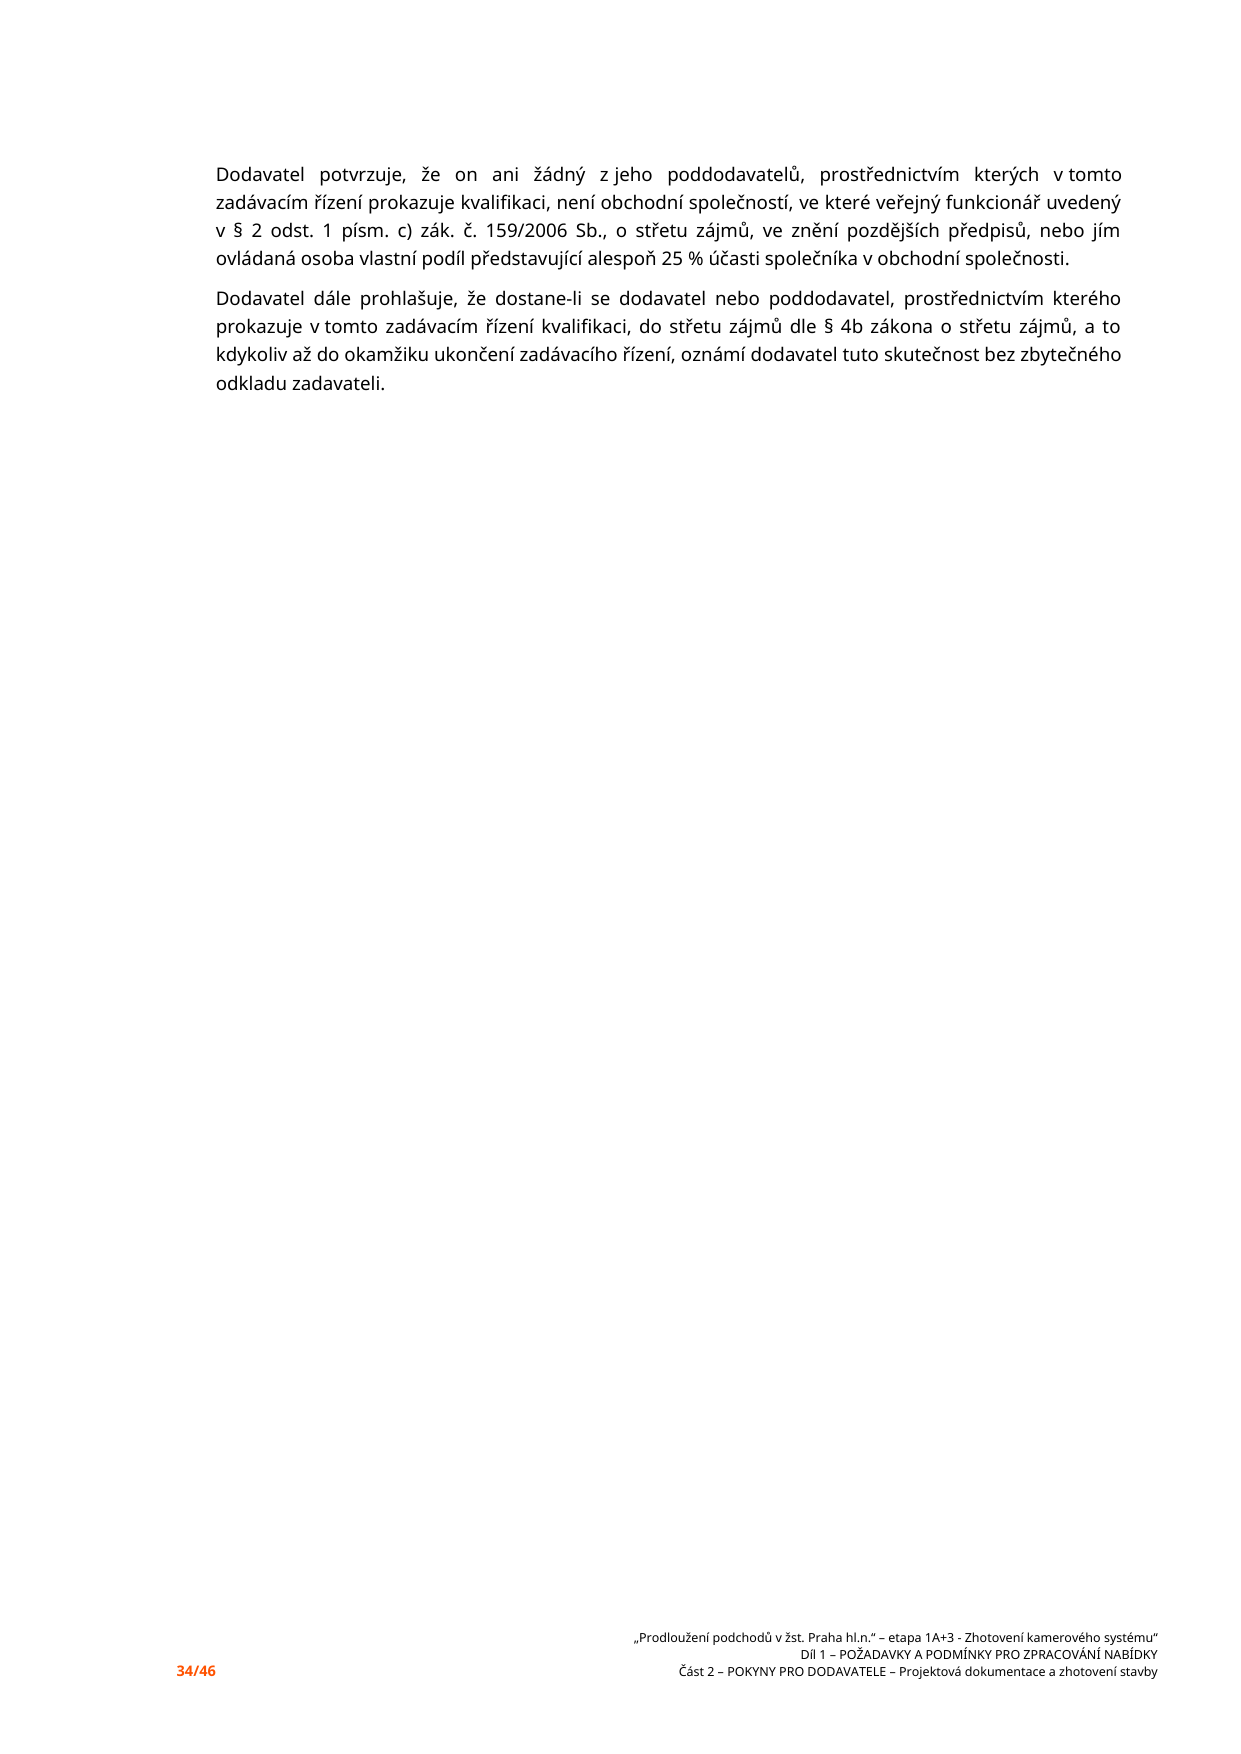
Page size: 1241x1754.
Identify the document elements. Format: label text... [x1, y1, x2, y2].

text Dodavatel potvrzuje, že on ani žádný z jeho poddodavatelů, prostřednictvím kterých v tomto zadávacím řízení prokazuje kvalifikaci, není obchodní společností, ve které veřejný funkcionář uvedený v § 2 odst. 1 písm. c) zák. č. 159/2006 Sb., o střetu zájmů, ve znění pozdějších předpisů, nebo jím ovládaná osoba vlastní podíl představující alespoň 25 % účasti společníka v obchodní společnosti. [216, 161, 1122, 271]
text Dodavatel dále prohlašuje, že dostane-li se dodavatel nebo poddodavatel, prostřednictvím kterého prokazuje v tomto zadávacím řízení kvalifikaci, do střetu zájmů dle § 4b zákona o střetu zájmů, a to kdykoliv až do okamžiku ukončení zadávacího řízení, oznámí dodavatel tuto skutečnost bez zbytečného odkladu zadavateli. [216, 286, 1122, 395]
